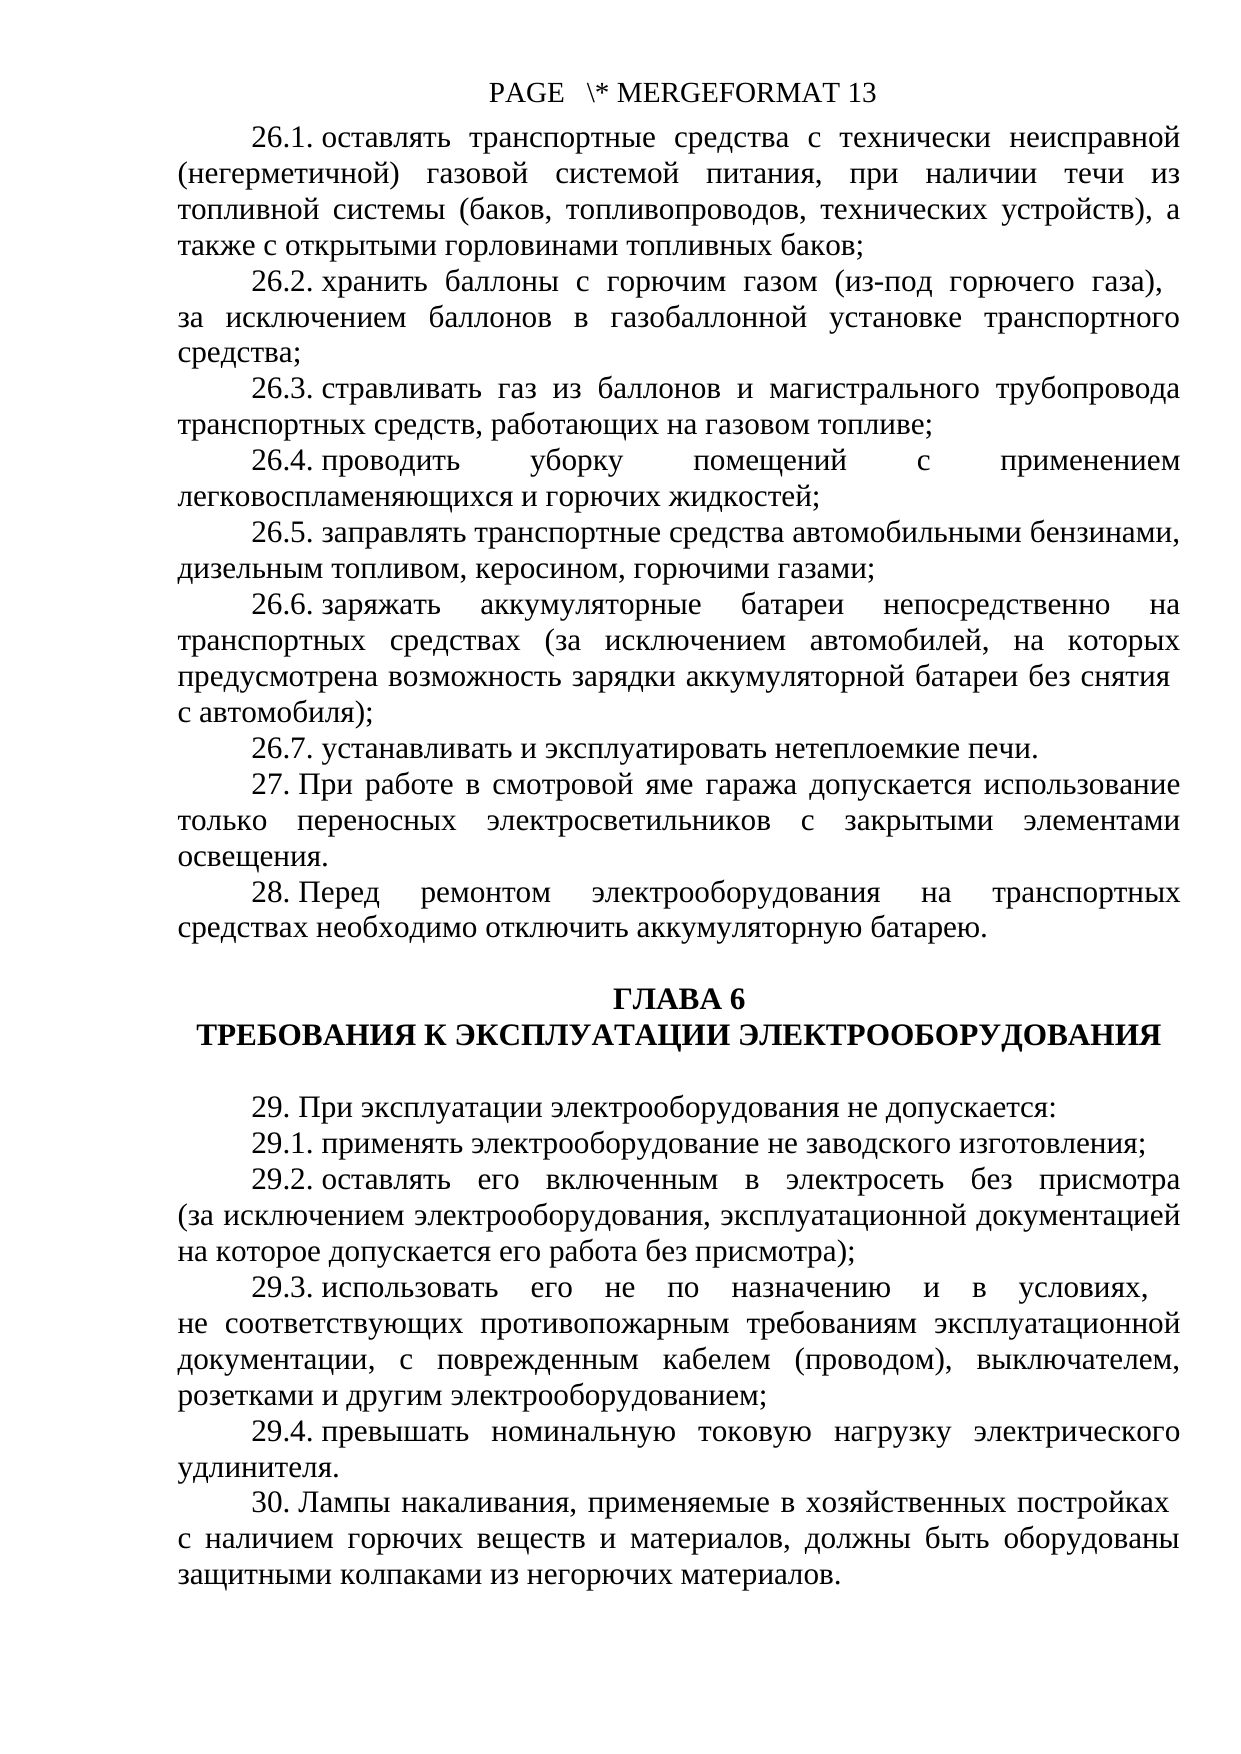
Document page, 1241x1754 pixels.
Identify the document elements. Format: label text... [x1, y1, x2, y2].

list Лампы накаливания, применяемые в хозяйственных постройках с наличием горючих веществ и материалов, должны быть оборудованы защитными колпаками из негорючих материалов. [177, 1484, 1181, 1592]
list заряжать аккумуляторные батареи непосредственно на транспортных средствах (за исключением автомобилей, на которых предусмотрена возможность зарядки аккумуляторной батареи без снятия с автомобиля); [177, 585, 1181, 729]
list использовать его не по назначению и в условиях, не соответствующих противопожарным требованиям эксплуатационной документации, с поврежденным кабелем (проводом), выключателем, розетками и другим электрооборудованием; [177, 1268, 1181, 1412]
list При работе в смотровой яме гаража допускается использование только переносных электросветильников с закрытыми элементами освещения. [177, 765, 1181, 873]
list превышать номинальную токовую нагрузку электрического удлинителя. [177, 1412, 1181, 1484]
list проводить уборку помещений с применением легковоспламеняющихся и горючих жидкостей; [177, 442, 1181, 513]
list устанавливать и эксплуатировать нетеплоемкие печи. [177, 729, 1181, 765]
list Перед ремонтом электрооборудования на транспортных средствах необходимо отключить аккумуляторную батарею. [177, 873, 1181, 945]
list При эксплуатации электрооборудования не допускается: [177, 1088, 1181, 1124]
text ГЛАВА 6 [177, 981, 1181, 1017]
list стравливать газ из баллонов и магистрального трубопровода транспортных средств, работающих на газовом топливе; [177, 370, 1181, 442]
list оставлять его включенным в электросеть без присмотра (за исключением электрооборудования, эксплуатационной документацией на которое допускается его работа без присмотра); [177, 1160, 1181, 1268]
list оставлять транспортные средства с технически неисправной (негерметичной) газовой системой питания, при наличии течи из топливной системы (баков, топливопроводов, технических устройств), а также с открытыми горловинами топливных баков; [177, 118, 1181, 262]
list хранить баллоны с горючим газом (из-под горючего газа), за исключением баллонов в газобаллонной установке транспортного средства; [177, 262, 1181, 370]
list заправлять транспортные средства автомобильными бензинами, дизельным топливом, керосином, горючими газами; [177, 513, 1181, 585]
list применять электрооборудование не заводского изготовления; [177, 1124, 1181, 1160]
text ТРЕБОВАНИЯ К ЭКСПЛУАТАЦИИ ЭЛЕКТРООБОРУДОВАНИЯ [177, 1017, 1181, 1052]
